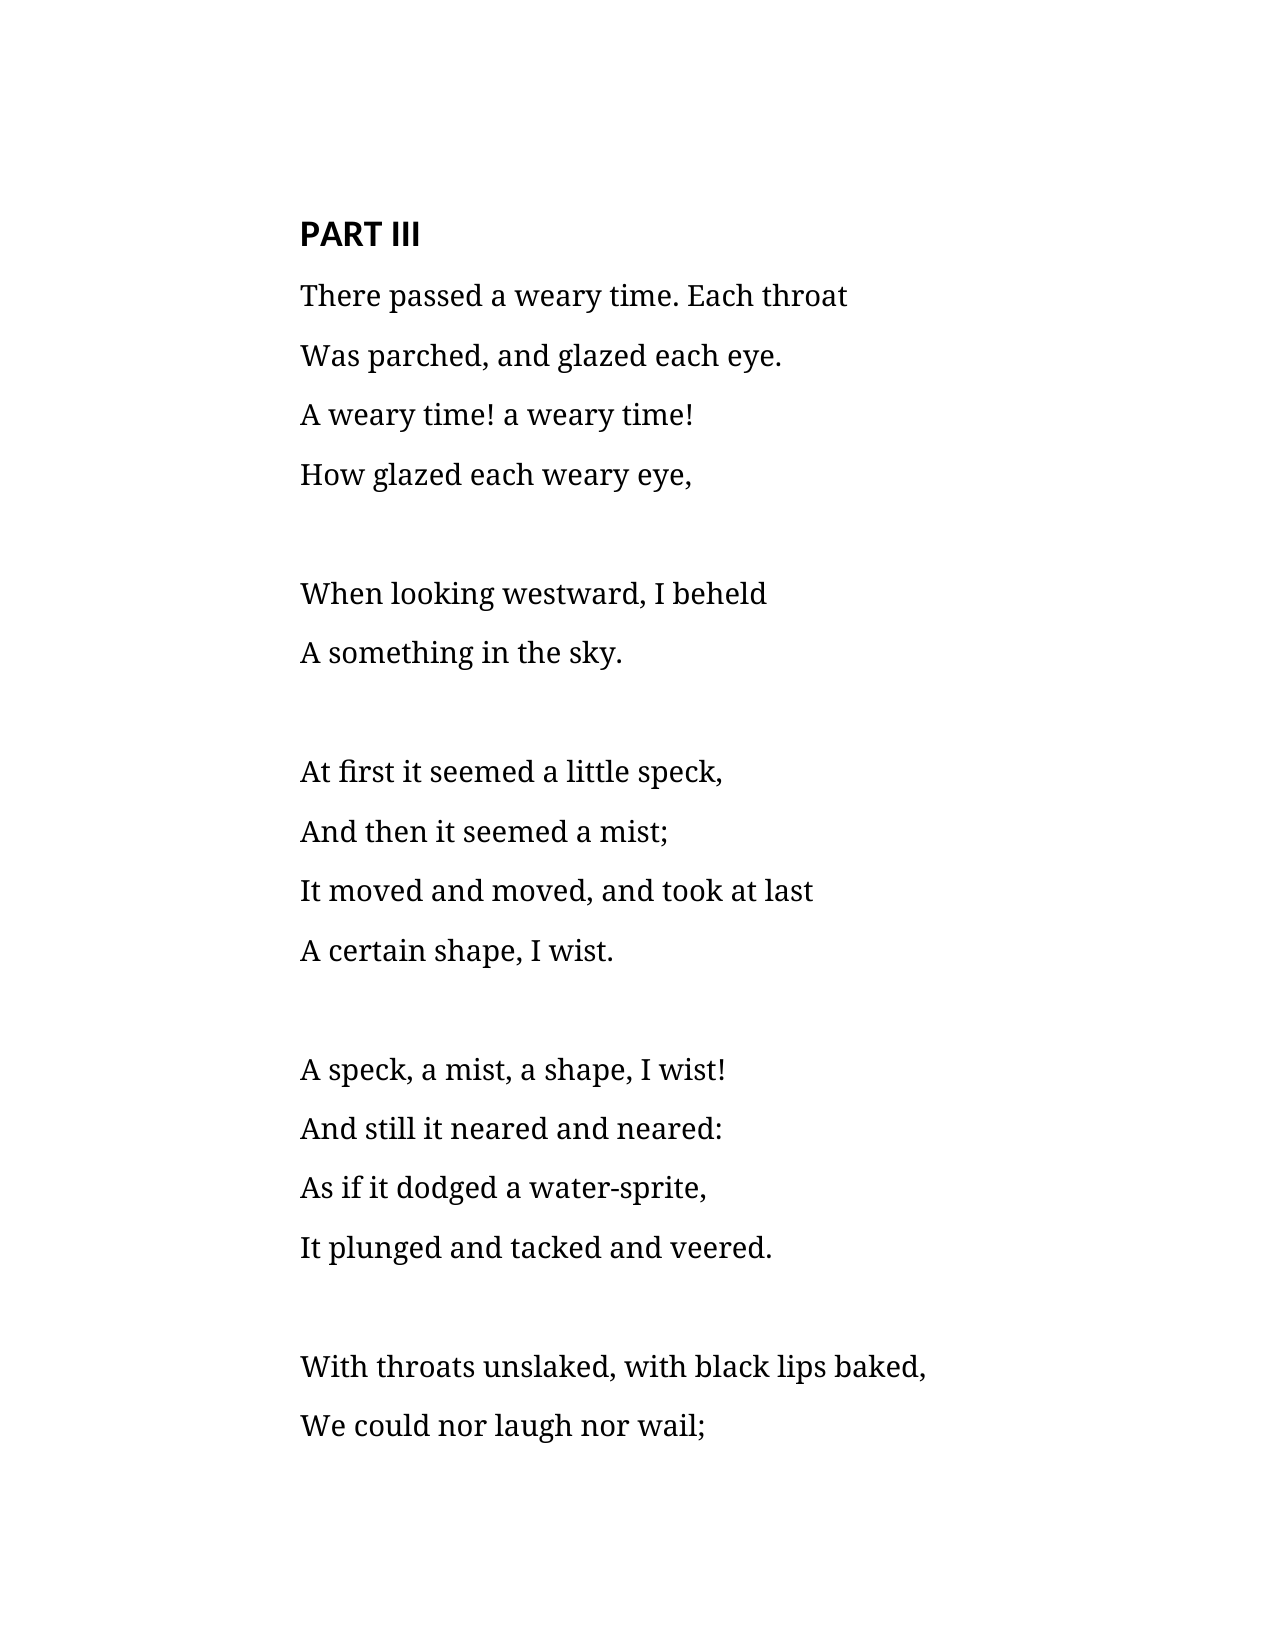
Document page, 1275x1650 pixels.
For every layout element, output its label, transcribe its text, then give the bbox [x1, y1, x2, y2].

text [300, 1346, 975, 1386]
text It plunged and tacked and veered. [300, 1227, 975, 1267]
text Was parched, and glazed each eye. [300, 335, 975, 375]
text We could nor laugh nor wail; [300, 1406, 975, 1445]
text A something in the sky. [300, 632, 975, 672]
text And then it seemed a mist; [300, 811, 975, 851]
text How glazed each weary eye, [300, 454, 975, 494]
text And still it neared and neared: [300, 1108, 975, 1148]
text It moved and moved, and took at last [300, 870, 975, 910]
text There passed a weary time. Each throat [300, 276, 975, 315]
text When looking westward, I beheld [300, 573, 975, 613]
text A certain shape, I wist. [300, 930, 975, 969]
text As if it dodged a water-sprite, [300, 1168, 975, 1207]
text A speck, a mist, a shape, I wist! [300, 1049, 975, 1088]
text At first it seemed a little speck, [300, 751, 975, 791]
text A weary time! a weary time! [300, 394, 975, 434]
text PART III [300, 209, 975, 255]
